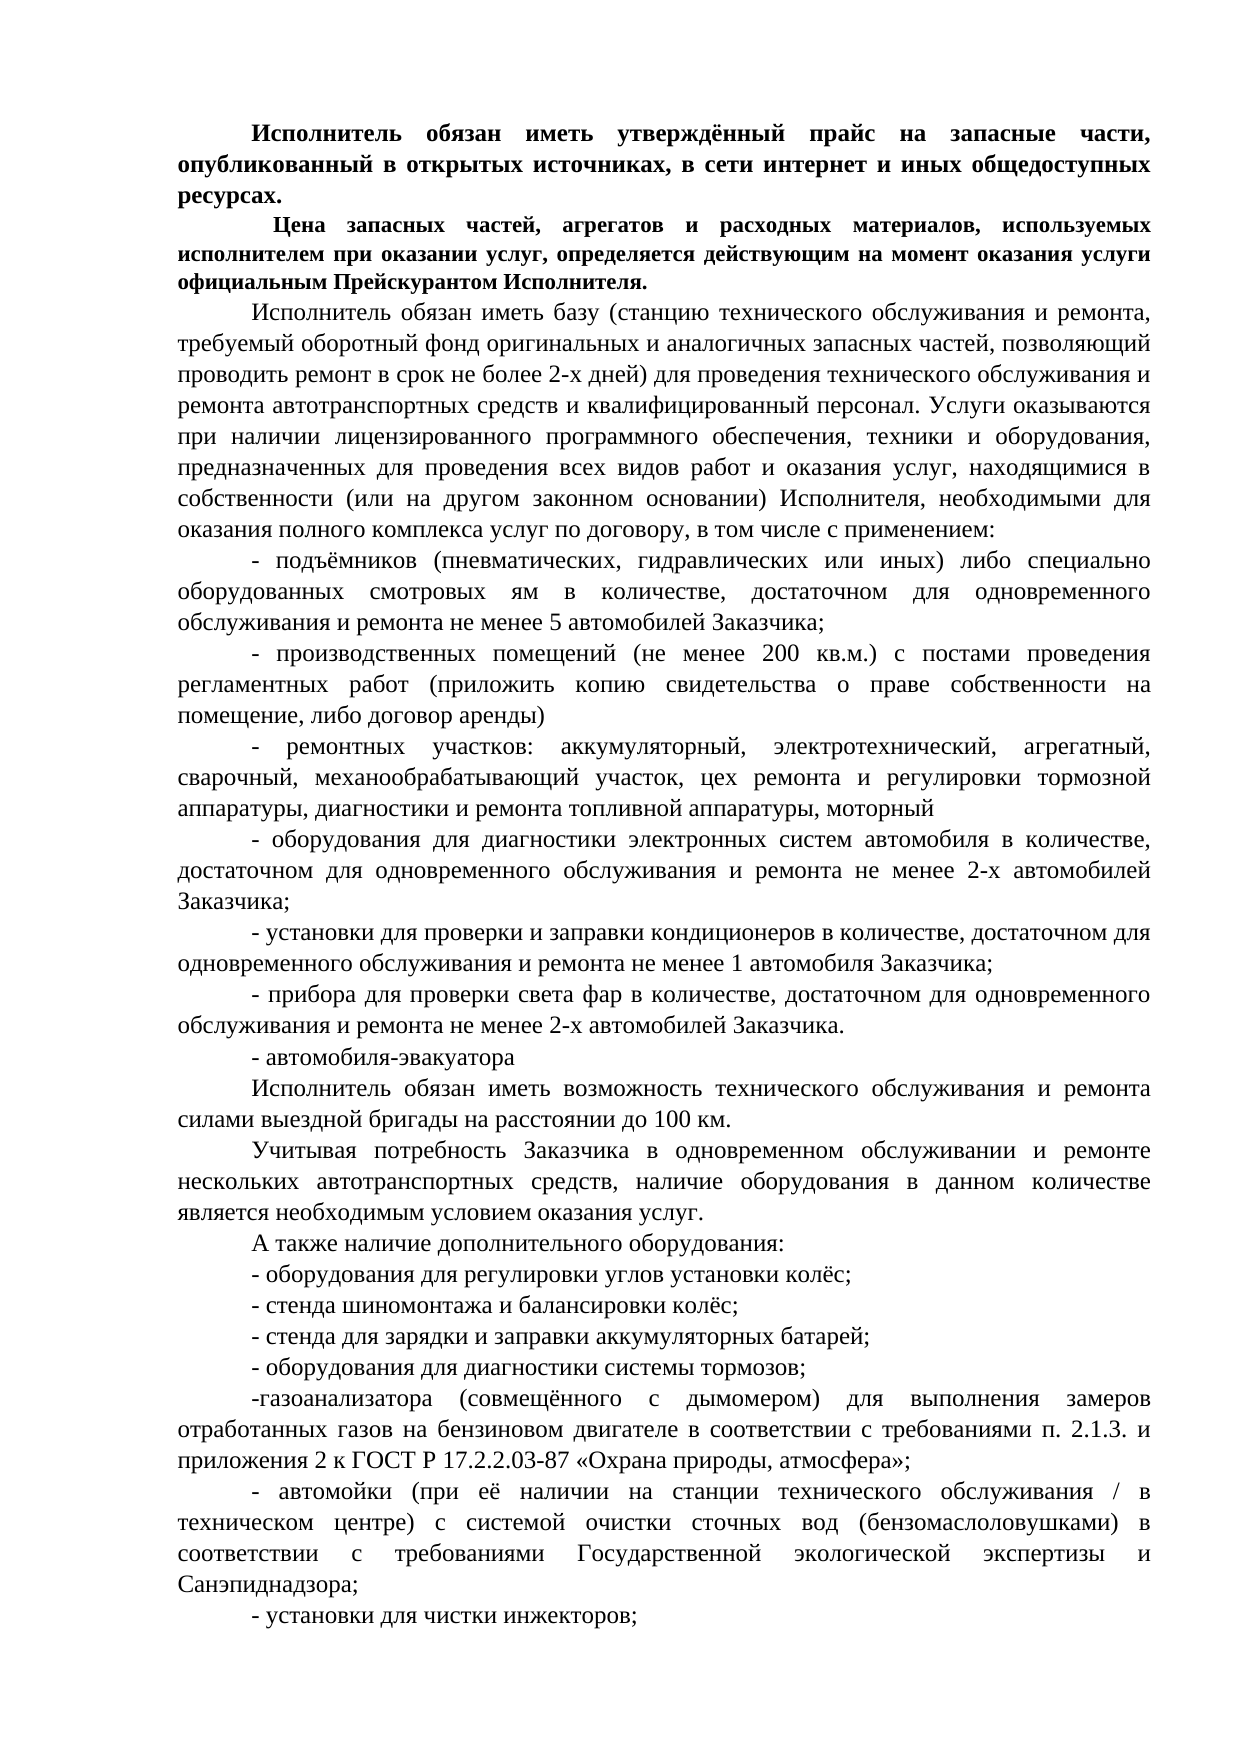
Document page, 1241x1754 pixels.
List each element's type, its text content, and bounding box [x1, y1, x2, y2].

text - ремонтных участков: аккумуляторный, электротехнический, агрегатный, сварочный, механообрабатывающий участок, цех ремонта и регулировки тормозной аппаратуры, диагностики и ремонта топливной аппаратуры, моторный [177, 731, 1152, 822]
text Исполнитель обязан иметь возможность технического обслуживания и ремонта силами выездной бригады на расстоянии до 100 км. [177, 1073, 1152, 1132]
text - стенда шиномонтажа и балансировки колёс; [177, 1290, 1152, 1319]
text Цена запасных частей, агрегатов и расходных материалов, используемых исполнителем при оказании услуг, определяется действующим на момент оказания услуги официальным Прейскурантом Исполнителя. [177, 211, 1152, 294]
text - автомойки (при её наличии на станции технического обслуживания / в техническом центре) с системой очистки сточных вод (бензомаслоловушками) в соответствии с требованиями Государственной экологической экспертизы и Санэпиднадзора; [177, 1476, 1152, 1598]
text Исполнитель обязан иметь базу (станцию технического обслуживания и ремонта, требуемый оборотный фонд оригинальных и аналогичных запасных частей, позволяющий проводить ремонт в срок не более 2-х дней) для проведения технического обслуживания и ремонта автотранспортных средств и квалифицированный персонал. Услуги оказываются при наличии лицензированного программного обеспечения, техники и оборудования, предназначенных для проведения всех видов работ и оказания услуг, находящимися в собственности (или на другом законном основании) Исполнителя, необходимыми для оказания полного комплекса услуг по договору, в том числе с применением: [177, 297, 1152, 543]
text - стенда для зарядки и заправки аккумуляторных батарей; [177, 1321, 1152, 1350]
text - оборудования для диагностики электронных систем автомобиля в количестве, достаточном для одновременного обслуживания и ремонта не менее 2-х автомобилей Заказчика; [177, 824, 1152, 915]
text - установки для чистки инжекторов; [177, 1600, 1152, 1629]
text - автомобиля-эвакуатора [177, 1042, 1152, 1070]
text Исполнитель обязан иметь утверждённый прайс на запасные части, опубликованный в открытых источниках, в сети интернет и иных общедоступных ресурсах. [177, 118, 1152, 209]
text - прибора для проверки света фар в количестве, достаточном для одновременного обслуживания и ремонта не менее 2-х автомобилей Заказчика. [177, 979, 1152, 1039]
text - производственных помещений (не менее 200 кв.м.) с постами проведения регламентных работ (приложить копию свидетельства о праве собственности на помещение, либо договор аренды) [177, 638, 1152, 729]
text - оборудования для регулировки углов установки колёс; [177, 1259, 1152, 1288]
text - подъёмников (пневматических, гидравлических или иных) либо специально оборудованных смотровых ям в количестве, достаточном для одновременного обслуживания и ремонта не менее 5 автомобилей Заказчика; [177, 545, 1152, 636]
text - оборудования для диагностики системы тормозов; [177, 1352, 1152, 1381]
text - установки для проверки и заправки кондиционеров в количестве, достаточном для одновременного обслуживания и ремонта не менее 1 автомобиля Заказчика; [177, 917, 1152, 977]
text -газоанализатора (совмещённого с дымомером) для выполнения замеров отработанных газов на бензиновом двигателе в соответствии с требованиями п. 2.1.3. и приложения 2 к ГОСТ Р 17.2.2.03-87 «Охрана природы, атмосфера»; [177, 1383, 1152, 1474]
text Учитывая потребность Заказчика в одновременном обслуживании и ремонте нескольких автотранспортных средств, наличие оборудования в данном количестве является необходимым условием оказания услуг. [177, 1135, 1152, 1226]
text А также наличие дополнительного оборудования: [177, 1228, 1152, 1257]
